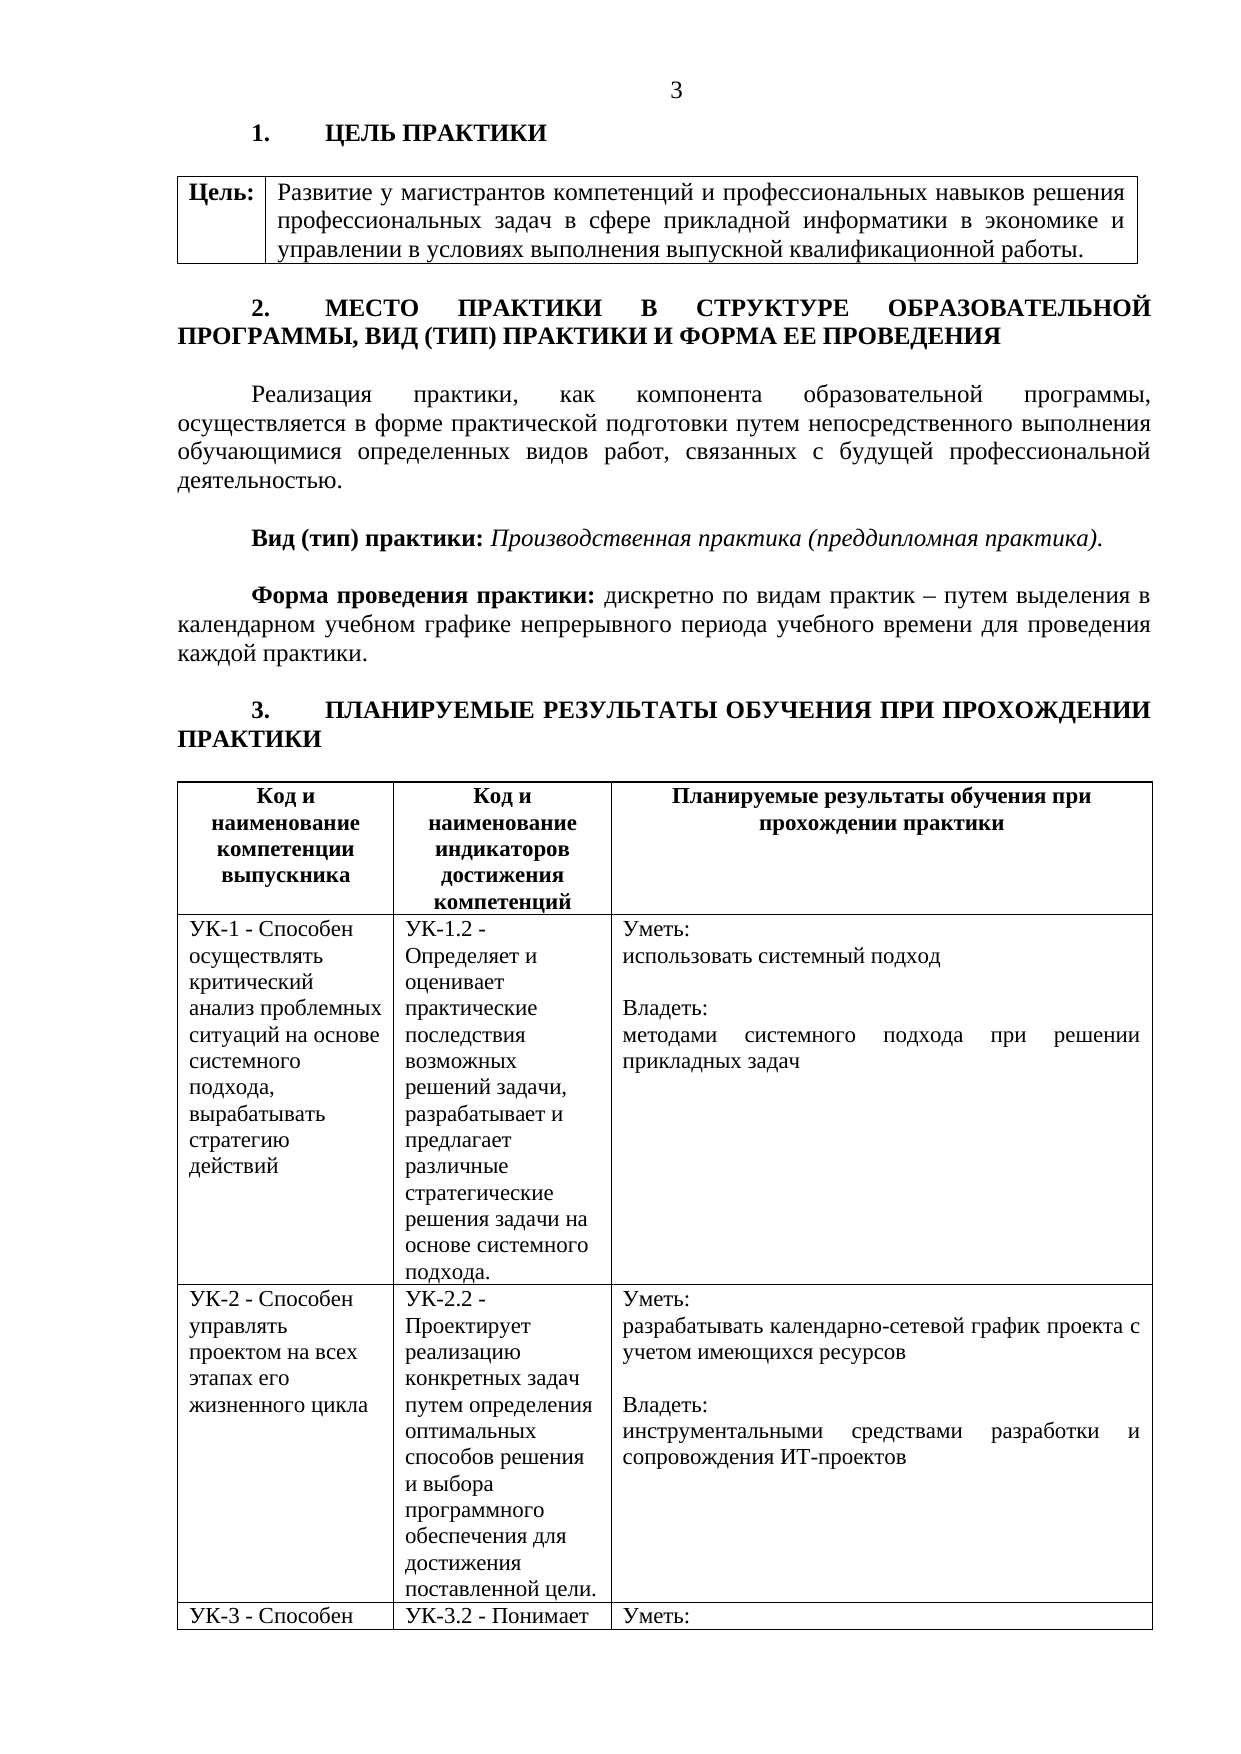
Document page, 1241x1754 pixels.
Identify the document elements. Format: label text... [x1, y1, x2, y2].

text Вид (тип) практики: Производственная практика (преддипломная практика). [177, 523, 1152, 551]
text Форма проведения практики: дискретно по видам практик – путем выделения в календарном учебном графике непрерывного периода учебного времени для проведения каждой практики. [177, 580, 1152, 666]
table_header Планируемые результаты обучения при прохождении практики [612, 783, 1152, 914]
table_header Код и наименование компетенции выпускника [178, 783, 393, 914]
text Реализация практики, как компонента образовательной программы, осуществляется в форме практической подготовки путем непосредственного выполнения обучающимися определенных видов работ, связанных с будущей профессиональной деятельностью. [177, 379, 1152, 494]
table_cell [394, 1603, 611, 1629]
table_cell УК-1 - Способен осуществлять критический анализ проблемных ситуаций на основе системного подхода, вырабатывать стратегию действий [178, 915, 393, 1284]
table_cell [612, 1603, 1152, 1629]
list МЕСТО ПРАКТИКИ В СТРУКТУРЕ ОБРАЗОВАТЕЛЬНОЙ ПРОГРАММЫ, ВИД (ТИП) ПРАКТИКИ И ФОРМА ЕЕ ПРОВЕДЕНИЯ [177, 293, 1152, 350]
table_cell Уметь: разрабатывать календарно-сетевой график проекта с учетом имеющихся ресурсов Владеть: инструментальными средствами разработки и сопровождения ИТ-проектов [612, 1285, 1152, 1602]
table_header Код и наименование индикаторов достижения компетенций [394, 783, 611, 914]
table_header Цель: [178, 177, 265, 263]
table_cell УК-2 - Способен управлять проектом на всех этапах его жизненного цикла [178, 1285, 393, 1602]
table_cell УК-2.2 - Проектирует реализацию конкретных задач путем определения оптимальных способов решения и выбора программного обеспечения для достижения поставленной цели. [394, 1285, 611, 1602]
list ЦЕЛЬ ПРАКТИКИ [177, 118, 1152, 147]
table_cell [178, 1603, 393, 1629]
list ПЛАНИРУЕМЫЕ РЕЗУЛЬТАТЫ ОБУЧЕНИЯ ПРИ ПРОХОЖДЕНИИ ПРАКТИКИ [177, 695, 1152, 753]
table_cell Уметь: использовать системный подход Владеть: методами системного подхода при решении прикладных задач [612, 915, 1152, 1284]
table_header Развитие у магистрантов компетенций и профессиональных навыков решения профессиональных задач в сфере прикладной информатики в экономике и управлении в условиях выполнения выпускной квалификационной работы. [266, 177, 1137, 263]
table_cell УК-1.2 - Определяет и оценивает практические последствия возможных решений задачи, разрабатывает и предлагает различные стратегические решения задачи на основе системного подхода. [394, 915, 611, 1284]
